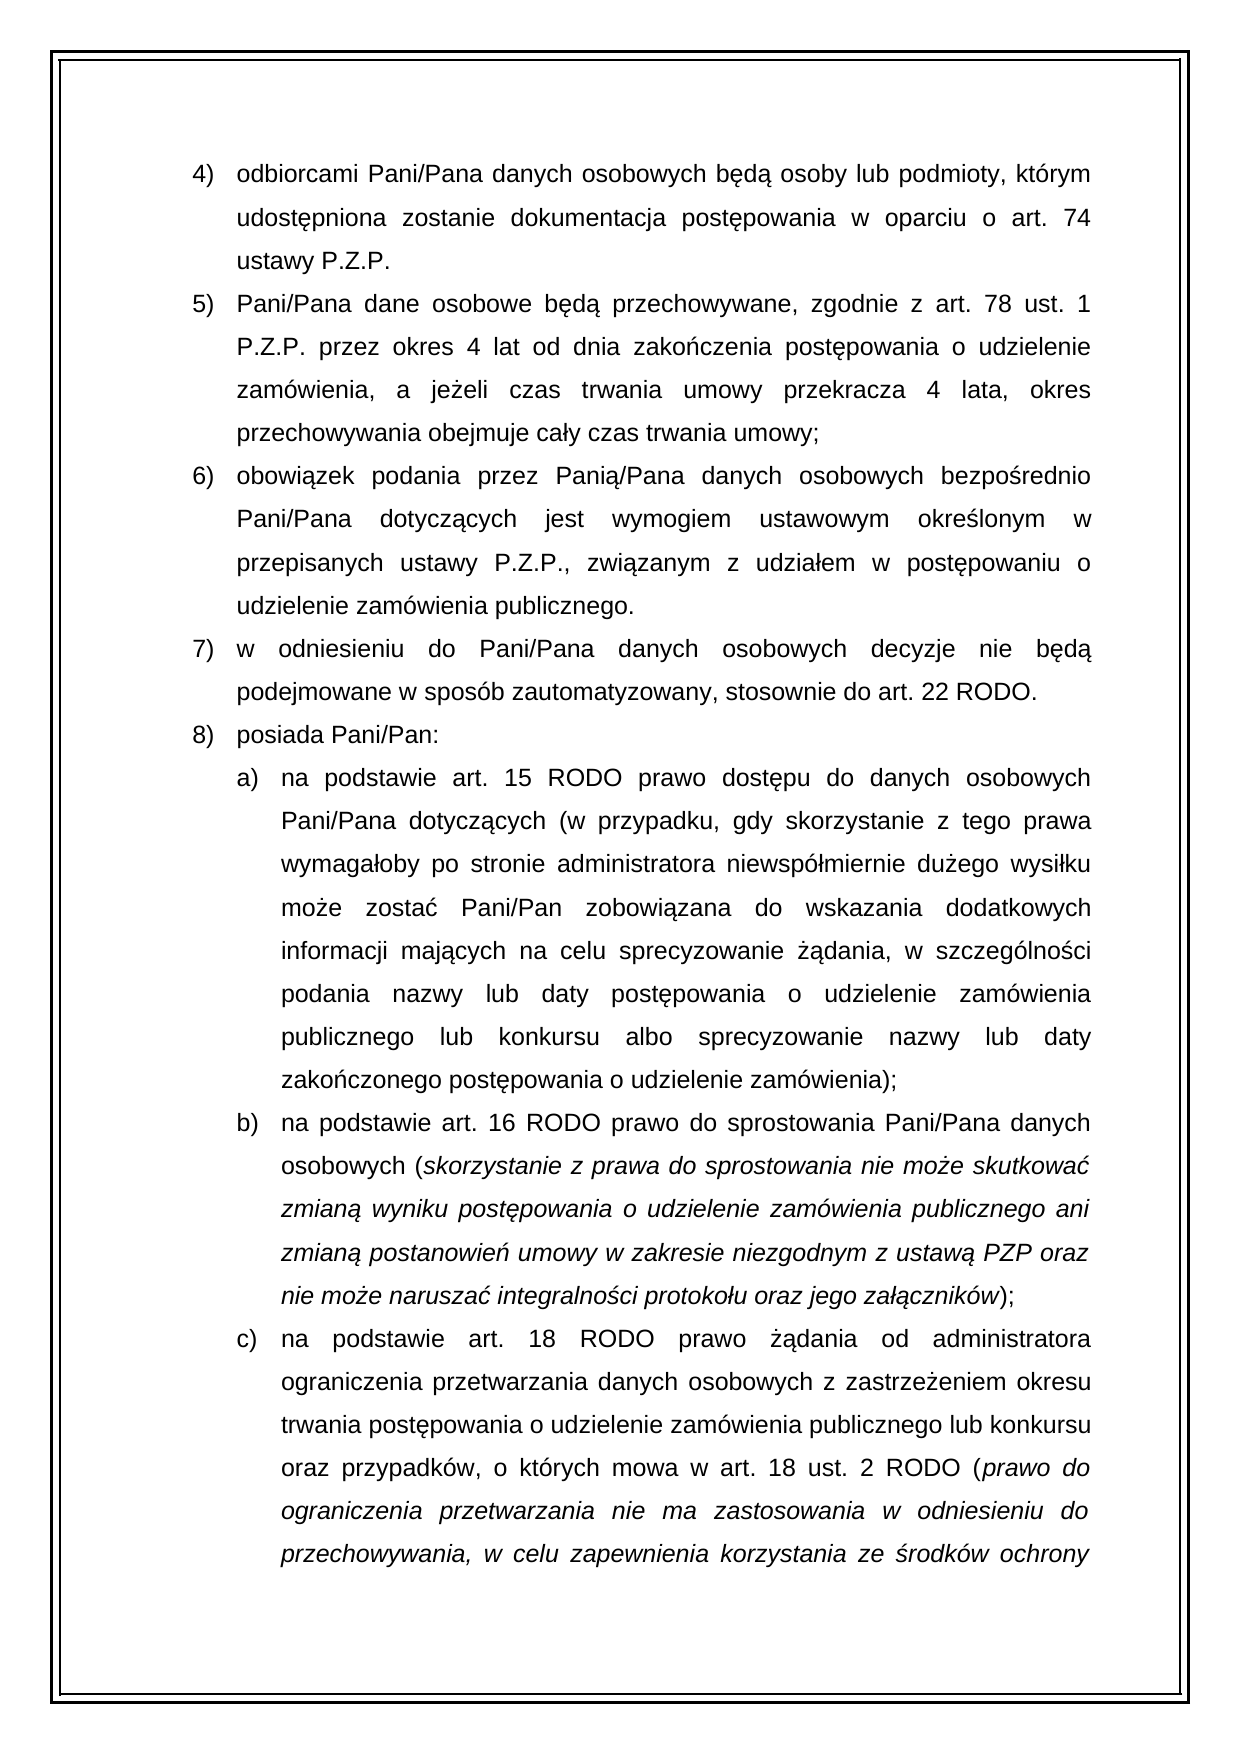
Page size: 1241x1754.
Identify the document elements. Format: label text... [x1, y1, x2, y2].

text 6) obowiązek podania przez Panią/Pana danych osobowych bezpośrednio Pani/Pana dotyczących jest wymogiem ustawowym określonym w przepisanych ustawy P.Z.P., związanym z udziałem w postępowaniu o udzielenie zamówienia publicznego. [192, 461, 1092, 619]
text 4) odbiorcami Pani/Pana danych osobowych będą osoby lub podmioty, którym udostępniona zostanie dokumentacja postępowania w oparciu o art. 74 ustawy P.Z.P. [192, 159, 1092, 274]
text 8) posiada Pani/Pan: [192, 720, 1092, 749]
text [236, 1324, 1092, 1568]
text 7) w odniesieniu do Pani/Pana danych osobowych decyzje nie będą podejmowane w sposób zautomatyzowany, stosownie do art. 22 RODO. [192, 634, 1092, 706]
text 5) Pani/Pana dane osobowe będą przechowywane, zgodnie z art. 78 ust. 1 P.Z.P. przez okres 4 lat od dnia zakończenia postępowania o udzielenie zamówienia, a jeżeli czas trwania umowy przekracza 4 lata, okres przechowywania obejmuje cały czas trwania umowy; [192, 289, 1092, 447]
text b) na podstawie art. 16 RODO prawo do sprostowania Pani/Pana danych osobowych (skorzystanie z prawa do sprostowania nie może skutkować zmianą wyniku postępowania o udzielenie zamówienia publicznego ani zmianą postanowień umowy w zakresie niezgodnym z ustawą PZP oraz nie może naruszać integralności protokołu oraz jego załączników); [236, 1108, 1092, 1309]
text a) na podstawie art. 15 RODO prawo dostępu do danych osobowych Pani/Pana dotyczących (w przypadku, gdy skorzystanie z tego prawa wymagałoby po stronie administratora niewspółmiernie dużego wysiłku może zostać Pani/Pan zobowiązana do wskazania dodatkowych informacji mających na celu sprecyzowanie żądania, w szczególności podania nazwy lub daty postępowania o udzielenie zamówienia publicznego lub konkursu albo sprecyzowanie nazwy lub daty zakończonego postępowania o udzielenie zamówienia); [236, 763, 1092, 1094]
